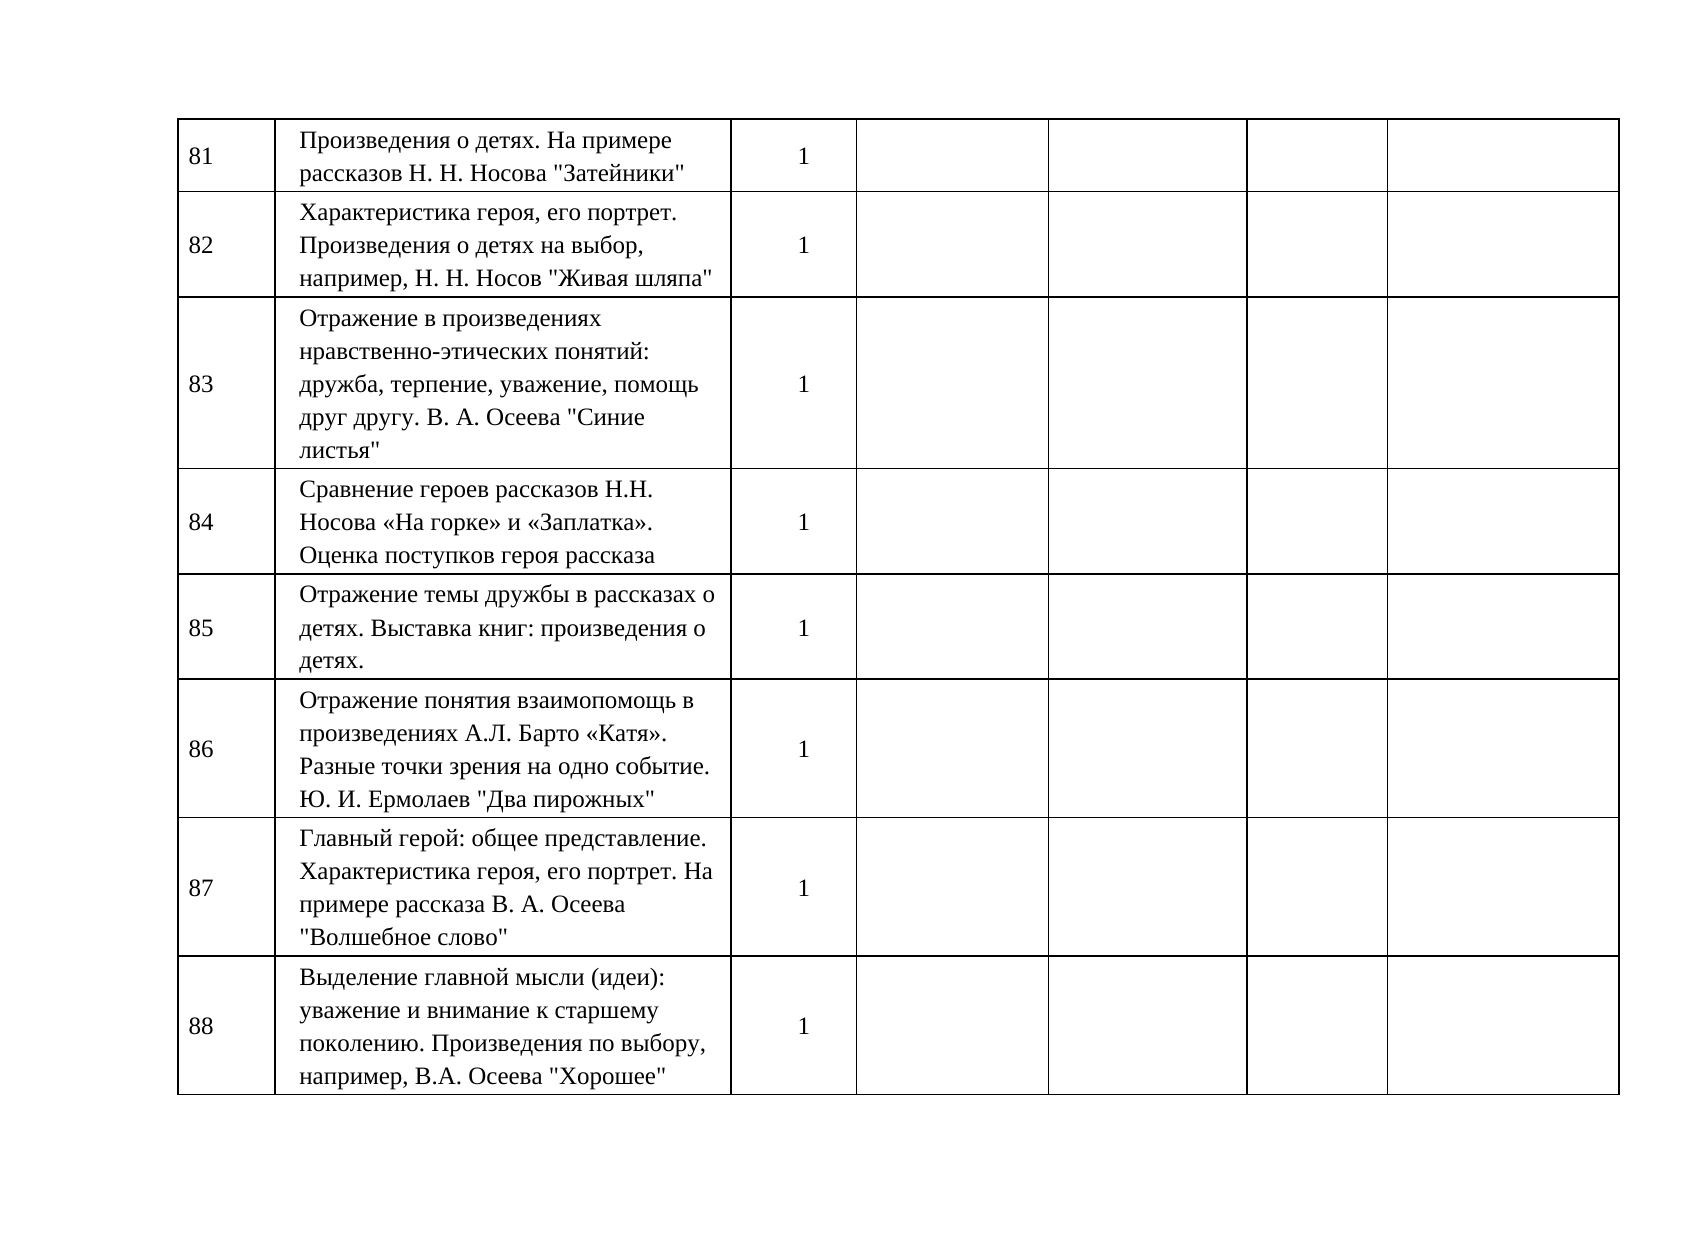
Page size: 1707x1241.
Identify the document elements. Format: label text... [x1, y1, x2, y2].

table_cell [1388, 818, 1618, 955]
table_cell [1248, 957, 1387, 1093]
table_cell 1 [732, 575, 856, 678]
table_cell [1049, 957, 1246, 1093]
table_cell [1049, 575, 1246, 678]
table_cell [1049, 192, 1246, 296]
table_cell 1 [732, 818, 856, 955]
table_cell 1 [732, 120, 856, 191]
table_cell Произведения о детях. На примере рассказов Н. Н. Носова "Затейники" [276, 120, 730, 191]
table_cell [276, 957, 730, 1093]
table_cell [1248, 575, 1387, 678]
table_cell [1049, 680, 1246, 817]
table_cell 86 [179, 680, 274, 817]
table_cell [857, 298, 1048, 467]
table_cell [1248, 469, 1387, 573]
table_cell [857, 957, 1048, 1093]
table_cell 1 [732, 298, 856, 467]
table_cell 81 [179, 120, 274, 191]
table_cell 85 [179, 575, 274, 678]
table_cell [1388, 192, 1618, 296]
table_cell 82 [179, 192, 274, 296]
table_cell Отражение в произведениях нравственно-этических понятий: дружба, терпение, уважение, помощь друг другу. В. А. Осеева "Синие листья" [276, 298, 730, 467]
table_cell [857, 120, 1048, 191]
table_cell 1 [732, 469, 856, 573]
table_cell Главный герой: общее представление. Характеристика героя, его портрет. На примере рассказа В. А. Осеева "Волшебное слово" [276, 818, 730, 955]
table_cell Отражение понятия взаимопомощь в произведениях А.Л. Барто «Катя». Разные точки зрения на одно событие. Ю. И. Ермолаев "Два пирожных" [276, 680, 730, 817]
table_cell [1049, 469, 1246, 573]
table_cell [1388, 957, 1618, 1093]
table_cell [1049, 298, 1246, 467]
table_cell [1049, 818, 1246, 955]
table_cell 1 [732, 680, 856, 817]
table_cell [1248, 192, 1387, 296]
table_cell Характеристика героя, его портрет. Произведения о детях на выбор, например, Н. Н. Носов "Живая шляпа" [276, 192, 730, 296]
table_cell 83 [179, 298, 274, 467]
table_cell [1248, 818, 1387, 955]
table_cell [857, 575, 1048, 678]
table_cell [857, 469, 1048, 573]
table_cell [857, 192, 1048, 296]
table_cell [1248, 298, 1387, 467]
table_cell [1388, 575, 1618, 678]
table_cell [1388, 298, 1618, 467]
table_cell [857, 818, 1048, 955]
table_cell [1388, 469, 1618, 573]
table_cell [1388, 120, 1618, 191]
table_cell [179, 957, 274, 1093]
table_cell [1049, 120, 1246, 191]
table_cell [1248, 680, 1387, 817]
table_cell Сравнение героев рассказов Н.Н. Носова «На горке» и «Заплатка». Оценка поступков героя рассказа [276, 469, 730, 573]
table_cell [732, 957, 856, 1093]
table_cell [857, 680, 1048, 817]
table_cell 84 [179, 469, 274, 573]
table_cell [1248, 120, 1387, 191]
table_cell [1388, 680, 1618, 817]
table_cell 87 [179, 818, 274, 955]
table_cell Отражение темы дружбы в рассказах о детях. Выставка книг: произведения о детях. [276, 575, 730, 678]
table_cell 1 [732, 192, 856, 296]
